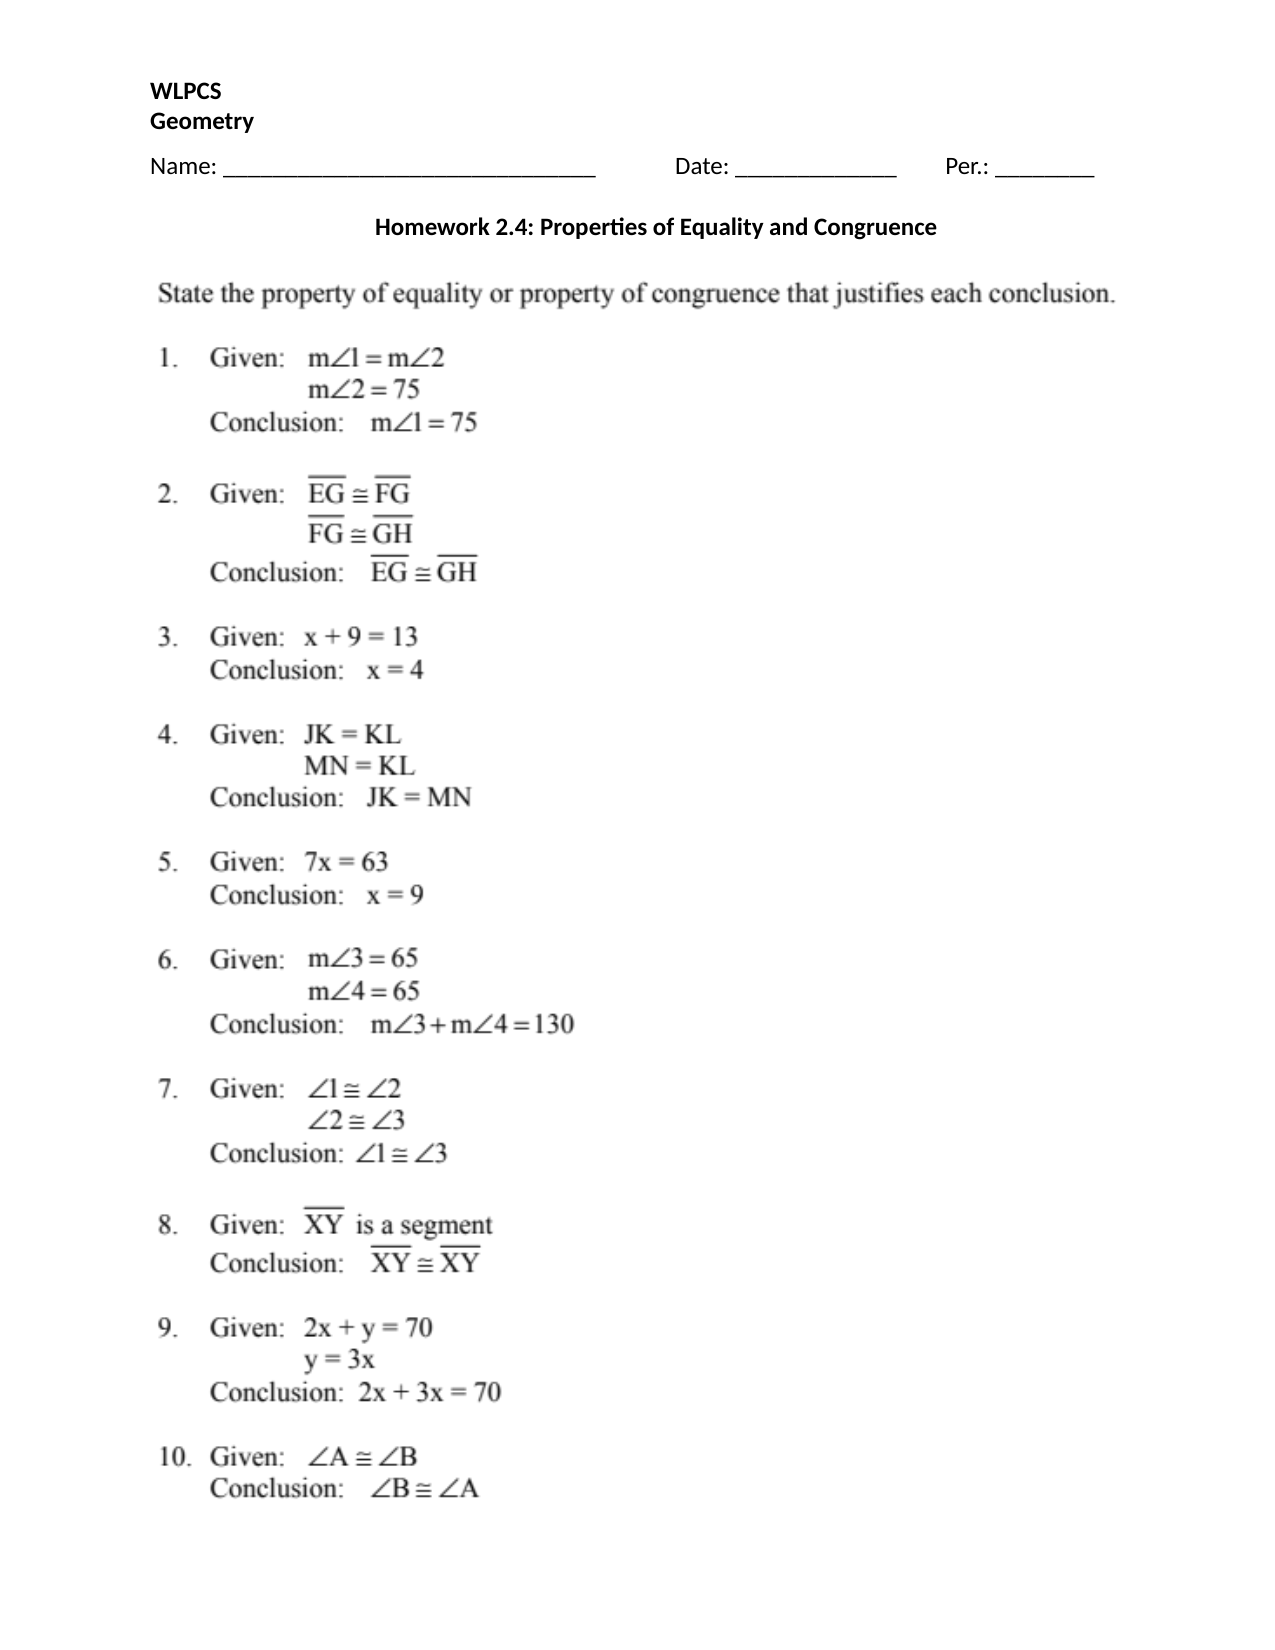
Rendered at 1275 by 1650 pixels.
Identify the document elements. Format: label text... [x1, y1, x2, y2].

text Homework 2.4: Properties of Equality and Congruence [150, 211, 1162, 242]
text Name: ______________________________ Date: _____________ Per.: ________ [150, 150, 1162, 181]
